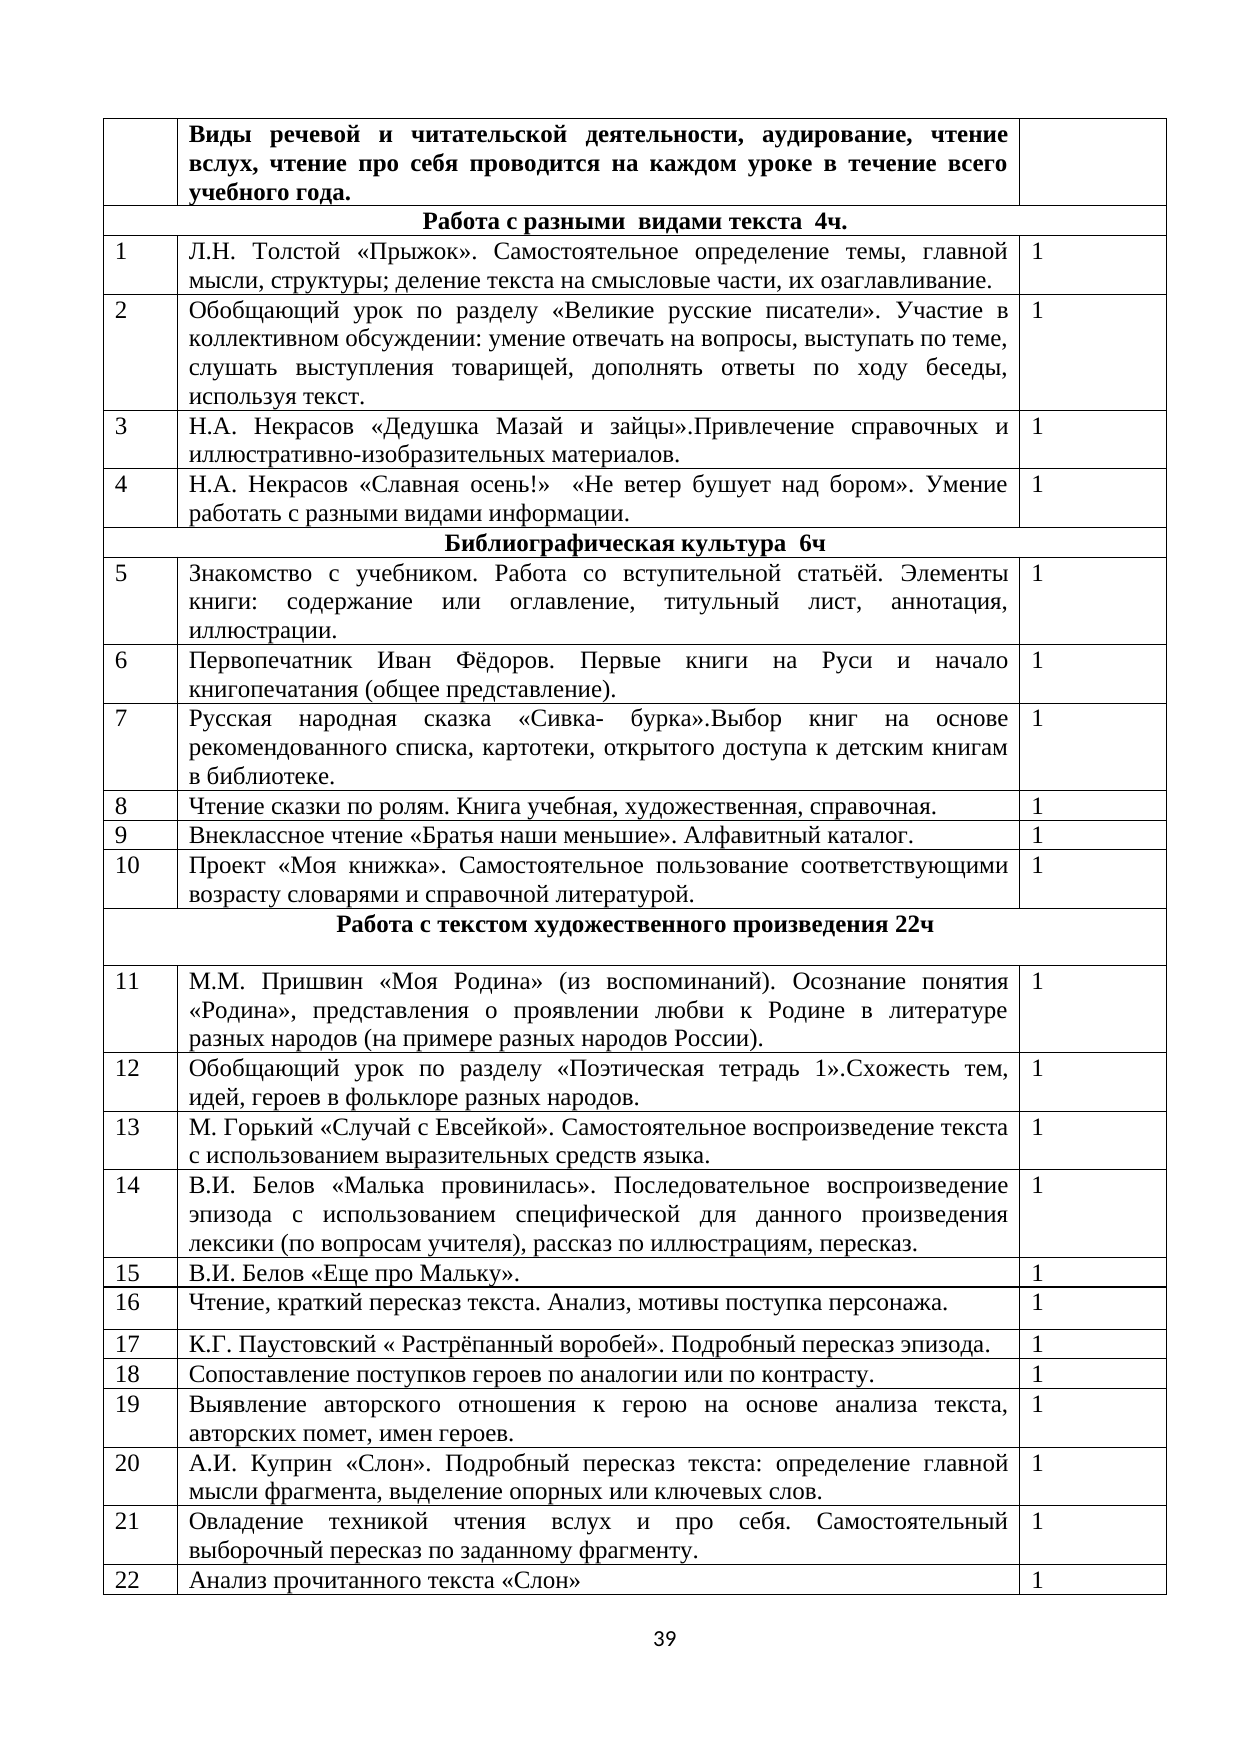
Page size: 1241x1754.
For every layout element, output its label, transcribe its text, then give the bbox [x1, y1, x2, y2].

table_cell Выявление авторского отношения к герою на основе анализа текста, авторских помет, имен героев. [178, 1389, 1019, 1447]
table_cell Внеклассное чтение «Братья наши меньшие». Алфавитный каталог. [178, 821, 1019, 849]
table_cell Работа с разными видами текста 4ч. [104, 206, 1166, 235]
table_cell 18 [104, 1359, 177, 1388]
table_cell 16 [104, 1288, 177, 1328]
table_cell 1 [1020, 1448, 1166, 1505]
table_cell Обобщающий урок по разделу «Великие русские писатели». Участие в коллективном обсуждении: умение отвечать на вопросы, выступать по теме, слушать выступления товарищей, дополнять ответы по ходу беседы, используя текст. [178, 295, 1019, 410]
table_cell 1 [1020, 1359, 1166, 1388]
table_cell 10 [104, 850, 177, 908]
table_cell 1 [1020, 1288, 1166, 1328]
table_cell Проект «Моя книжка». Самостоятельное пользование соответствующими возрасту словарями и справочной литературой. [178, 850, 1019, 908]
table_cell 1 [1020, 469, 1166, 527]
table_cell 1 [104, 236, 177, 294]
table_cell Н.А. Некрасов «Дедушка Мазай и зайцы».Привлечение справочных и иллюстративно-изобразительных материалов. [178, 411, 1019, 468]
table_cell 1 [1020, 295, 1166, 410]
table_cell 1 [1020, 1258, 1166, 1286]
table_cell Обобщающий урок по разделу «Поэтическая тетрадь 1».Схожесть тем, идей, героев в фольклоре разных народов. [178, 1053, 1019, 1111]
table_cell 9 [104, 821, 177, 849]
table_cell 8 [104, 791, 177, 819]
table_cell Овладение техникой чтения вслух и про себя. Самостоятельный выборочный пересказ по заданному фрагменту. [178, 1506, 1019, 1564]
table_cell Л.Н. Толстой «Прыжок». Самостоятельное определение темы, главной мысли, структуры; деление текста на смысловые части, их озаглавливание. [178, 236, 1019, 294]
table_cell 1 [1020, 645, 1166, 702]
table_cell 12 [104, 1053, 177, 1111]
table_cell 1 [1020, 1565, 1166, 1593]
table_cell 1 [1020, 236, 1166, 294]
table_cell 1 [1020, 1112, 1166, 1169]
table_cell 1 [1020, 704, 1166, 790]
table_cell М.М. Пришвин «Моя Родина» (из воспоминаний). Осознание понятия «Родина», представления о проявлении любви к Родине в литературе разных народов (на примере разных народов России). [178, 966, 1019, 1052]
table_cell Русская народная сказка «Сивка- бурка».Выбор книг на основе рекомендованного списка, картотеки, открытого доступа к детским книгам в библиотеке. [178, 704, 1019, 790]
table_cell Библиографическая культура 6ч [104, 528, 1166, 557]
table_cell В.И. Белов «Еще про Мальку». [178, 1258, 1019, 1286]
table_cell 1 [1020, 411, 1166, 468]
table_cell 5 [104, 558, 177, 644]
table_cell К.Г. Паустовский « Растрёпанный воробей». Подробный пересказ эпизода. [178, 1330, 1019, 1358]
table_cell Знакомство с учебником. Работа со вступительной статьёй. Элементы книги: содержание или оглавление, титульный лист, аннотация, иллюстрации. [178, 558, 1019, 644]
table_cell 11 [104, 966, 177, 1052]
table_cell Н.А. Некрасов «Славная осень!» «Не ветер бушует над бором». Умение работать с разными видами информации. [178, 469, 1019, 527]
table_cell 4 [104, 469, 177, 527]
table_cell 14 [104, 1170, 177, 1257]
table_cell В.И. Белов «Малька провинилась». Последовательное воспроизведение эпизода с использованием специфической для данного произведения лексики (по вопросам учителя), рассказ по иллюстрациям, пересказ. [178, 1170, 1019, 1257]
table_cell 1 [1020, 966, 1166, 1052]
table_cell 1 [1020, 1389, 1166, 1447]
table_cell 1 [1020, 850, 1166, 908]
table_cell 1 [1020, 791, 1166, 819]
table_cell Работа с текстом художественного произведения 22ч [104, 909, 1166, 965]
table_cell 19 [104, 1389, 177, 1447]
table_cell 15 [104, 1258, 177, 1286]
table_cell Виды речевой и читательской деятельности, аудирование, чтение вслух, чтение про себя проводится на каждом уроке в течение всего учебного года. [178, 119, 1019, 205]
table_cell 1 [1020, 1053, 1166, 1111]
table_cell А.И. Куприн «Слон». Подробный пересказ текста: определение главной мысли фрагмента, выделение опорных или ключевых слов. [178, 1448, 1019, 1505]
table_cell Чтение, краткий пересказ текста. Анализ, мотивы поступка персонажа. [178, 1288, 1019, 1328]
table_cell 17 [104, 1330, 177, 1358]
table_cell Чтение сказки по ролям. Книга учебная, художественная, справочная. [178, 791, 1019, 819]
table_cell 13 [104, 1112, 177, 1169]
table_cell Сопоставление поступков героев по аналогии или по контрасту. [178, 1359, 1019, 1388]
table_cell 3 [104, 411, 177, 468]
table_cell Анализ прочитанного текста «Слон» [178, 1565, 1019, 1593]
table_cell 20 [104, 1448, 177, 1505]
table_cell М. Горький «Случай с Евсейкой». Самостоятельное воспроизведение текста с использованием выразительных средств языка. [178, 1112, 1019, 1169]
table_cell 21 [104, 1506, 177, 1564]
table_cell 6 [104, 645, 177, 702]
table_cell 1 [1020, 1170, 1166, 1257]
table_cell 22 [104, 1565, 177, 1593]
table_cell 1 [1020, 1506, 1166, 1564]
table_cell Первопечатник Иван Фёдоров. Первые книги на Руси и начало книгопечатания (общее представление). [178, 645, 1019, 702]
table_cell 7 [104, 704, 177, 790]
table_cell 2 [104, 295, 177, 410]
table_cell [1020, 119, 1166, 205]
table_cell [104, 119, 177, 205]
table_cell 1 [1020, 821, 1166, 849]
table_cell 1 [1020, 558, 1166, 644]
table_cell 1 [1020, 1330, 1166, 1358]
